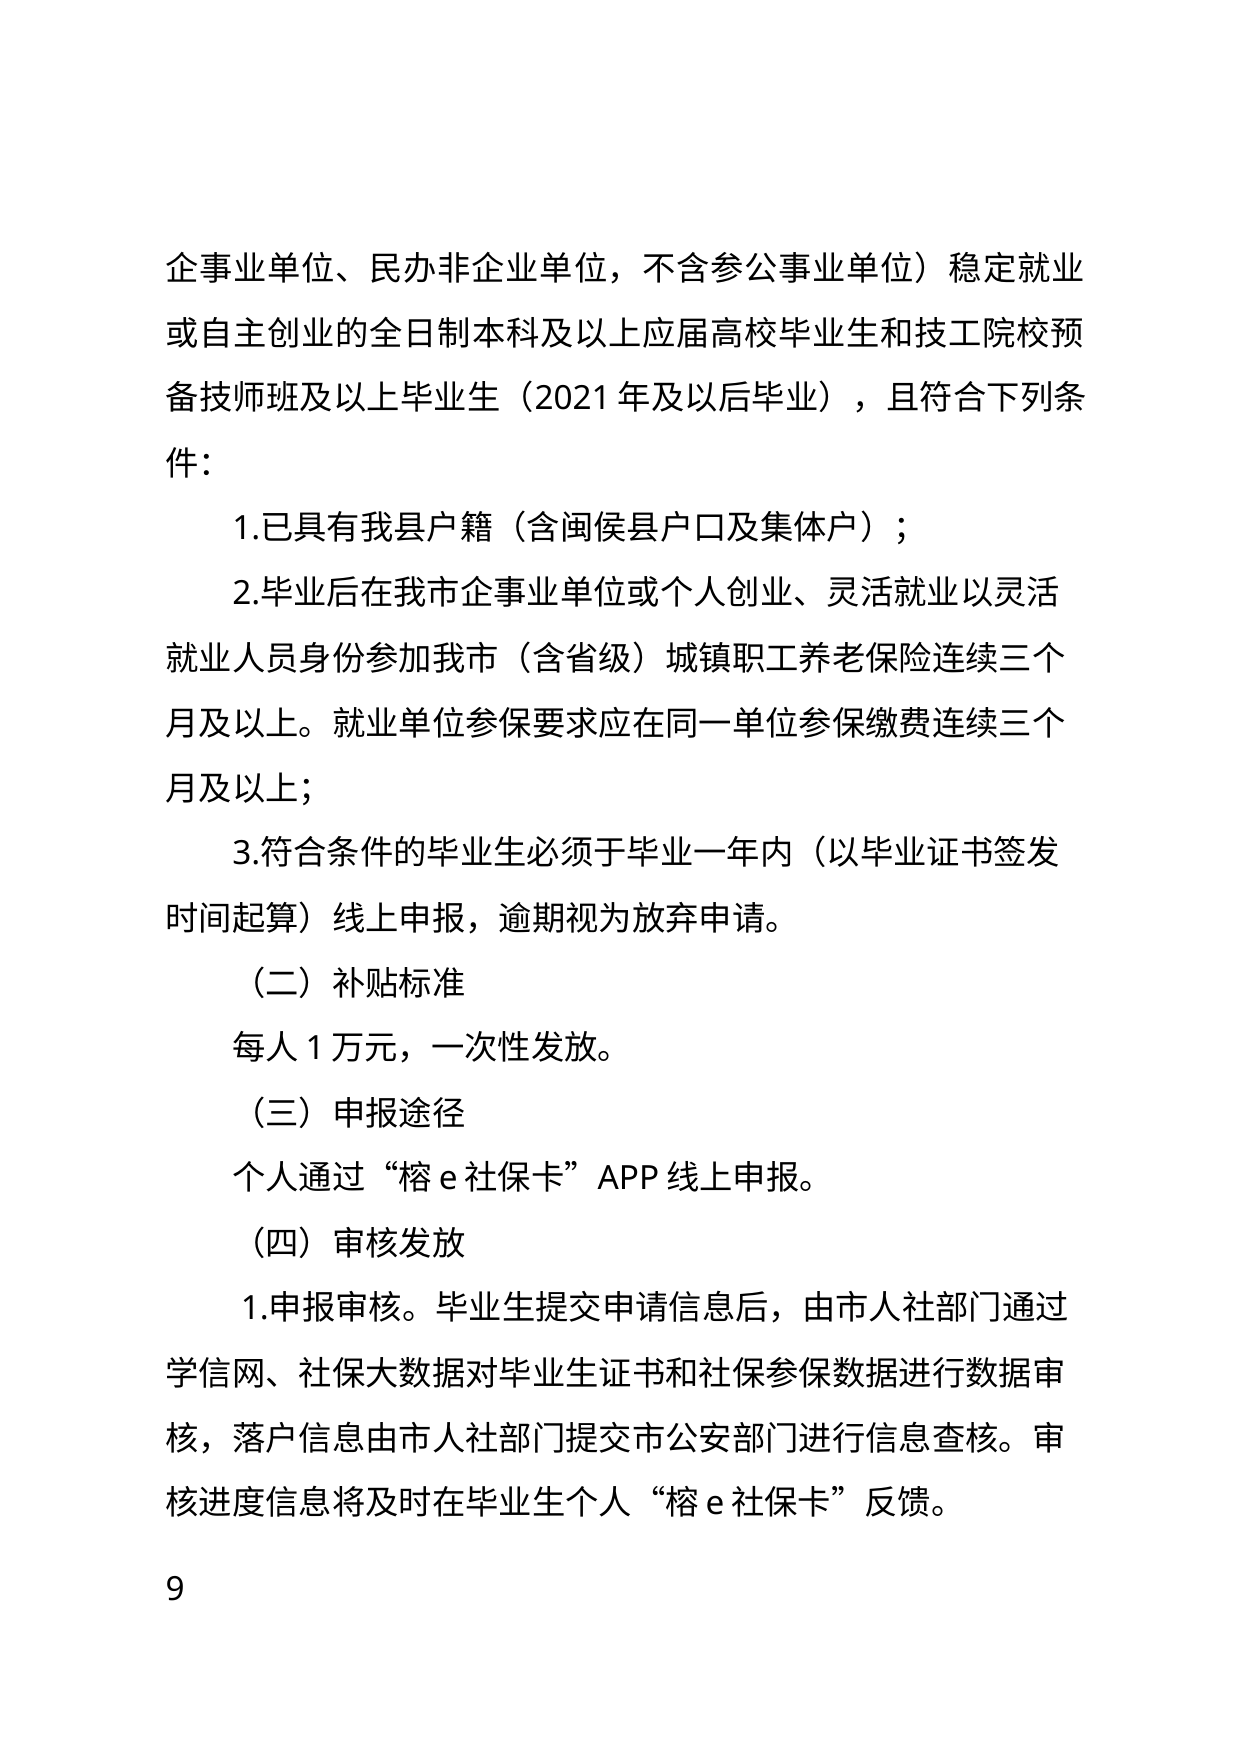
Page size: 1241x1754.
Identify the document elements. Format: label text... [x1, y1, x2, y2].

text （二）补贴标准 [165, 948, 1087, 1013]
text （三）申报途径 [165, 1078, 1087, 1143]
text 每人1万元，一次性发放。 [165, 1013, 1087, 1078]
text 3.符合条件的毕业生必须于毕业一年内（以毕业证书签发时间起算）线上申报，逾期视为放弃申请。 [165, 818, 1087, 948]
text （四）审核发放 [165, 1208, 1087, 1273]
text 1.申报审核。毕业生提交申请信息后，由市人社部门通过学信网、社保大数据对毕业生证书和社保参保数据进行数据审核，落户信息由市人社部门提交市公安部门进行信息查核。审核进度信息将及时在毕业生个人“榕e社保卡”反馈。 [165, 1273, 1087, 1533]
text 1.已具有我县户籍（含闽侯县户口及集体户）； [165, 493, 1087, 558]
text 2.毕业后在我市企事业单位或个人创业、灵活就业以灵活就业人员身份参加我市（含省级）城镇职工养老保险连续三个月及以上。就业单位参保要求应在同一单位参保缴费连续三个月及以上； [165, 558, 1087, 818]
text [165, 233, 1087, 493]
text 个人通过“榕e社保卡”APP线上申报。 [165, 1143, 1087, 1208]
